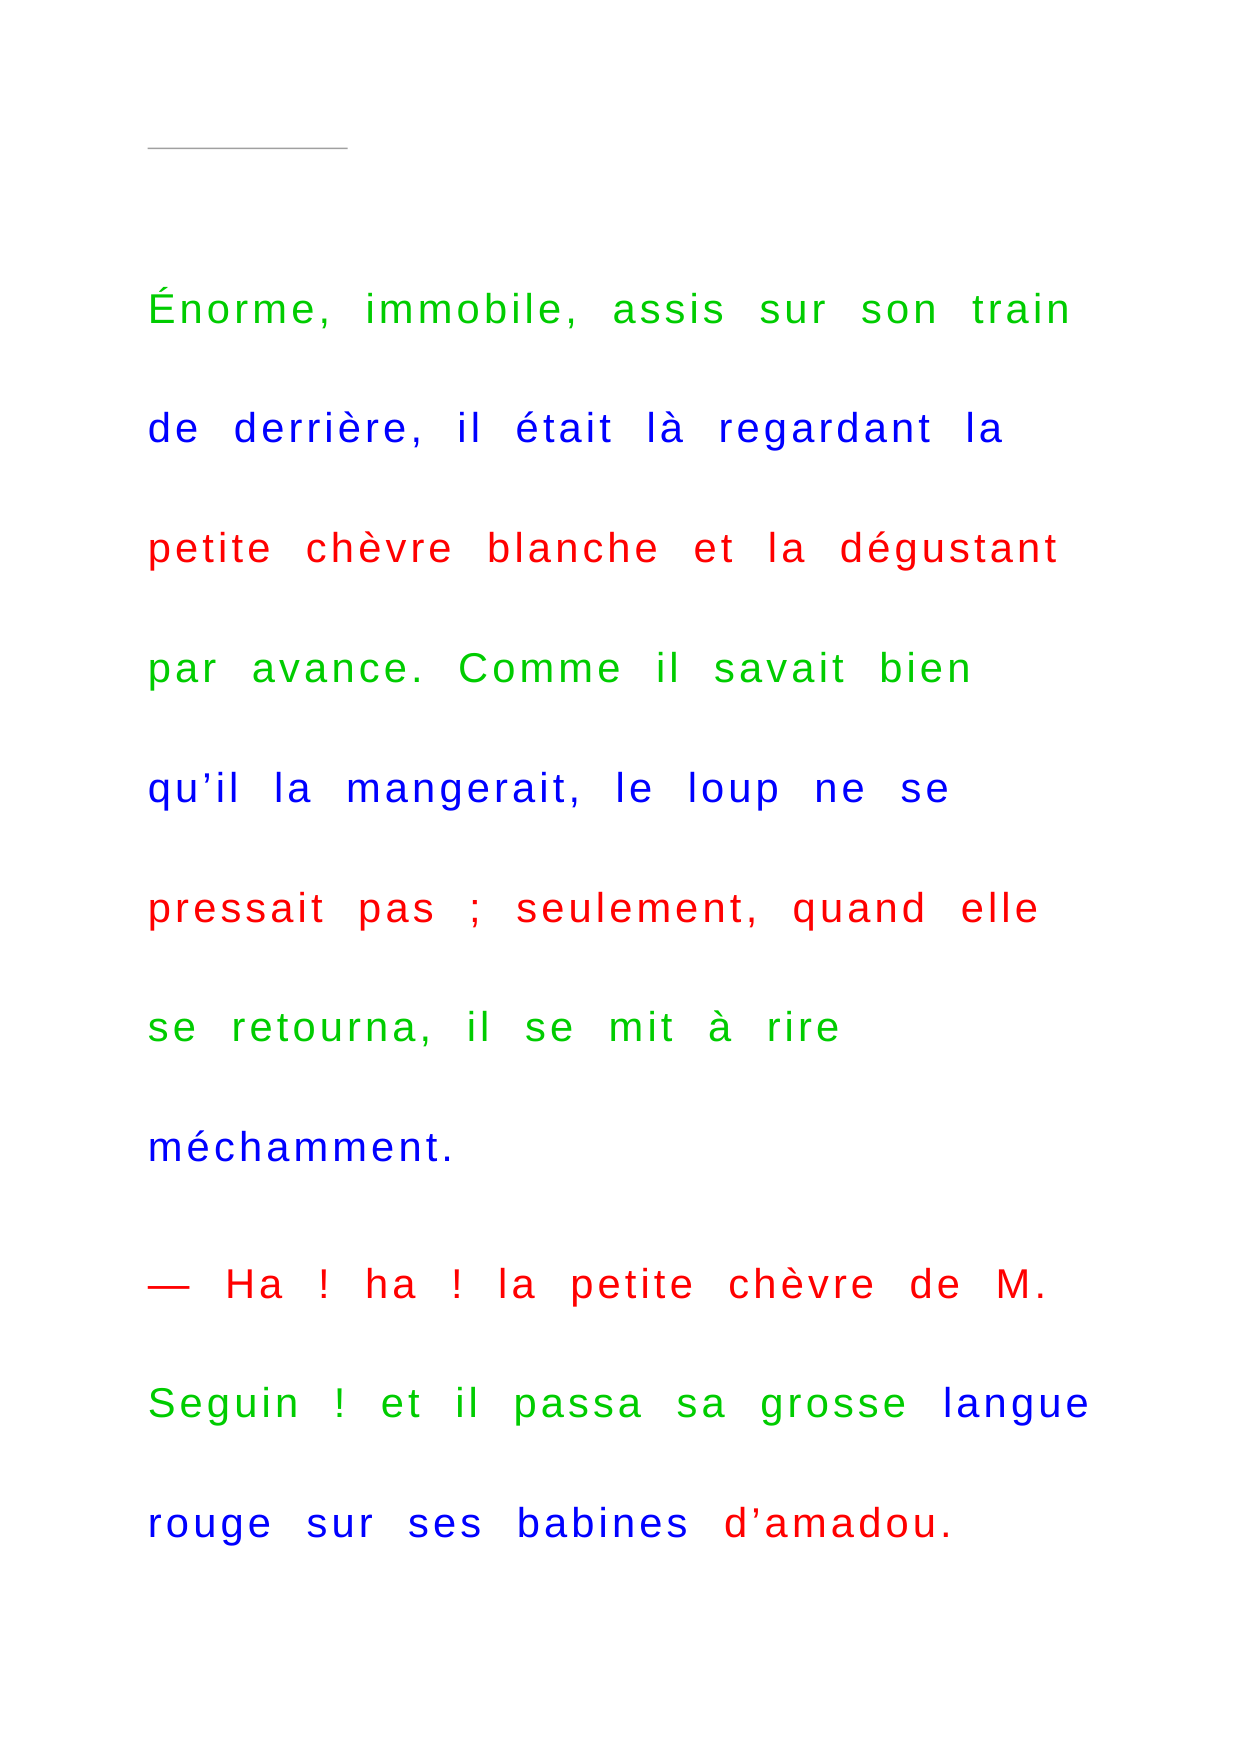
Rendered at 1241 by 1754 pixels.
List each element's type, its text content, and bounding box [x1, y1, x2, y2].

text — Ha ! ha ! la petite chèvre de M. Seguin ! et il passa sa grosse langue rouge sur ses babines d’amadou. [148, 1259, 1093, 1547]
text Énorme, immobile, assis sur son train de derrière, il était là regardant la petite chèvre blanche et la dégustant par avance. Comme il savait bien qu’il la mangerait, le loup ne se pressait pas ; seulement, quand elle se retourna, il se mit à rire méchamment. [148, 284, 1093, 1171]
